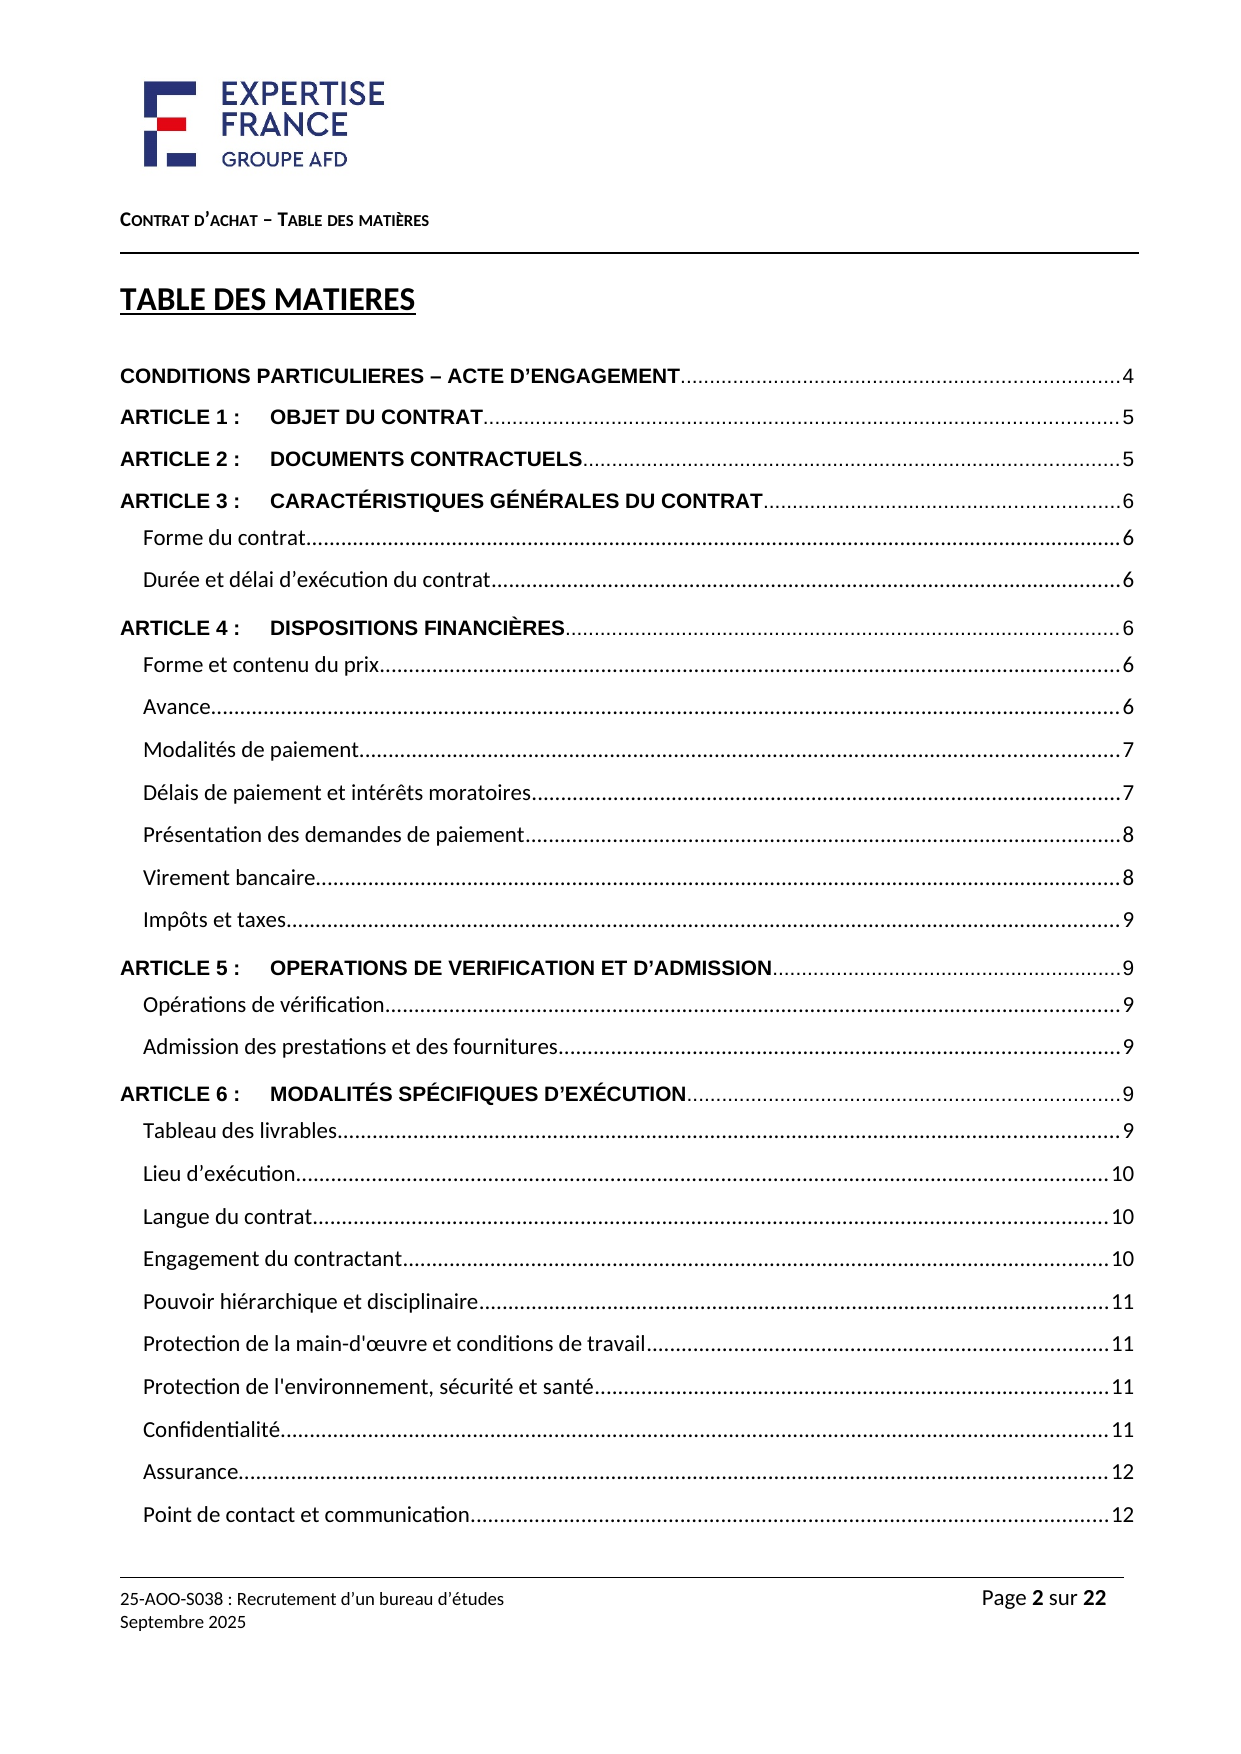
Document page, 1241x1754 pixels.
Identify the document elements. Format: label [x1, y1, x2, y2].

picture [120, 45, 413, 201]
